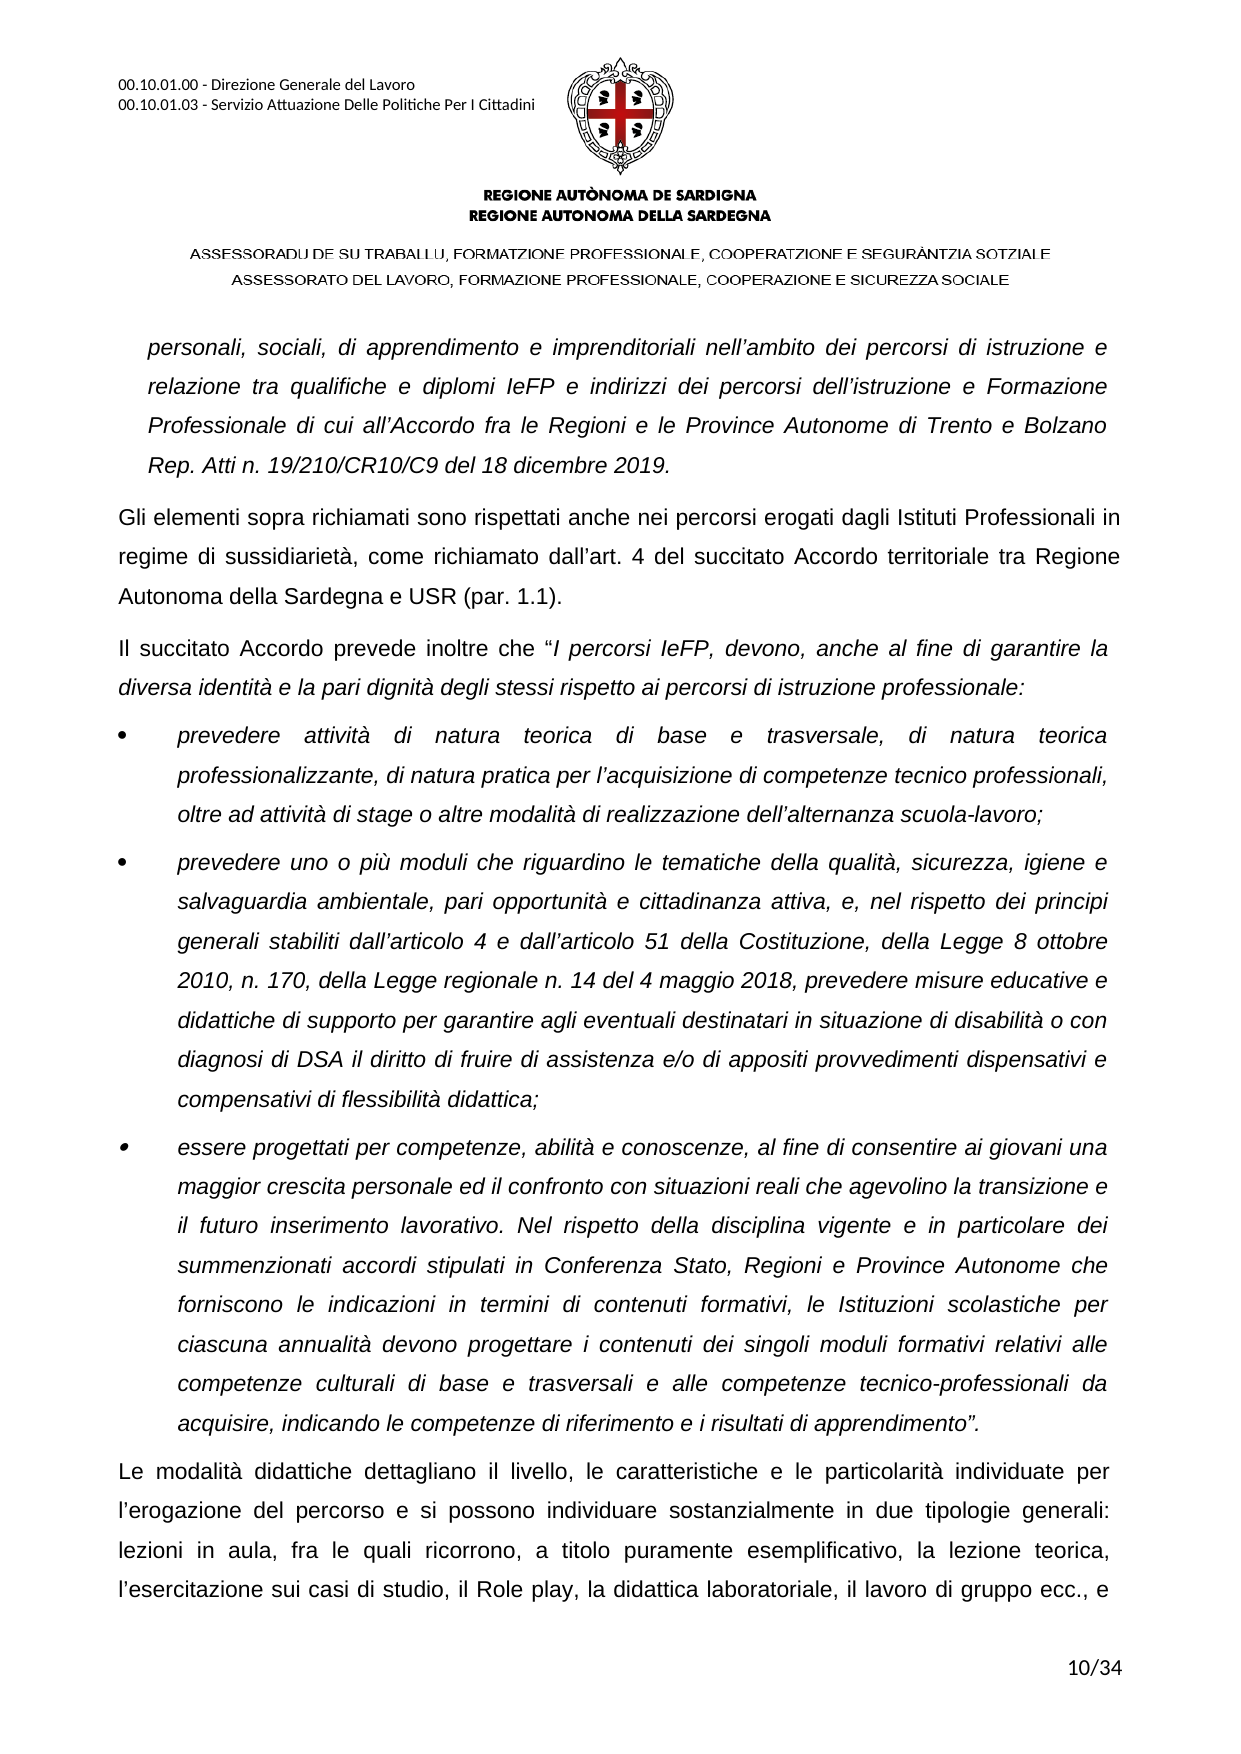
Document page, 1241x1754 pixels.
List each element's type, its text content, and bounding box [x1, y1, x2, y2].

picture [176, 40, 1064, 321]
text Il succitato Accordo prevede inoltre che “I percorsi IeFP, devono, anche al fine di garantire la diversa identità e la pari dignità degli stessi rispetto ai percorsi di istruzione professionale: [118, 635, 1111, 701]
text Gli elementi sopra richiamati sono rispettati anche nei percorsi erogati dagli Istituti Professionali in regime di sussidiarietà, come richiamato dall’art. 4 del succitato Accordo territoriale tra Regione Autonoma della Sardegna e USR (par. 1.1). [118, 504, 1122, 609]
list prevedere attività di natura teorica di base e trasversale, di natura teorica professionalizzante, di natura pratica per l’acquisizione di competenze tecnico professionali, oltre ad attività di stage o altre modalità di realizzazione dell’alternanza scuola-lavoro; [118, 722, 1111, 827]
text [118, 156, 1111, 478]
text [118, 1458, 1111, 1602]
list essere progettati per competenze, abilità e conoscenze, al fine di consentire ai giovani una maggior crescita personale ed il confronto con situazioni reali che agevolino la transizione e il futuro inserimento lavorativo. Nel rispetto della disciplina vigente e in particolare dei summenzionati accordi stipulati in Conferenza Stato, Regioni e Province Autonome che forniscono le indicazioni in termini di contenuti formativi, le Istituzioni scolastiche per ciascuna annualità devono progettare i contenuti dei singoli moduli formativi relativi alle competenze culturali di base e trasversali e alle competenze tecnico-professionali da acquisire, indicando le competenze di riferimento e i risultati di apprendimento”. [118, 1133, 1111, 1436]
list prevedere uno o più moduli che riguardino le tematiche della qualità, sicurezza, igiene e salvaguardia ambientale, pari opportunità e cittadinanza attiva, e, nel rispetto dei principi generali stabiliti dall’articolo 4 e dall’articolo 51 della Costituzione, della Legge 8 ottobre 2010, n. 170, della Legge regionale n. 14 del 4 maggio 2018, prevedere misure educative e didattiche di supporto per garantire agli eventuali destinatari in situazione di disabilità o con diagnosi di DSA il diritto di fruire di assistenza e/o di appositi provvedimenti dispensativi e compensativi di flessibilità didattica; [118, 849, 1111, 1112]
